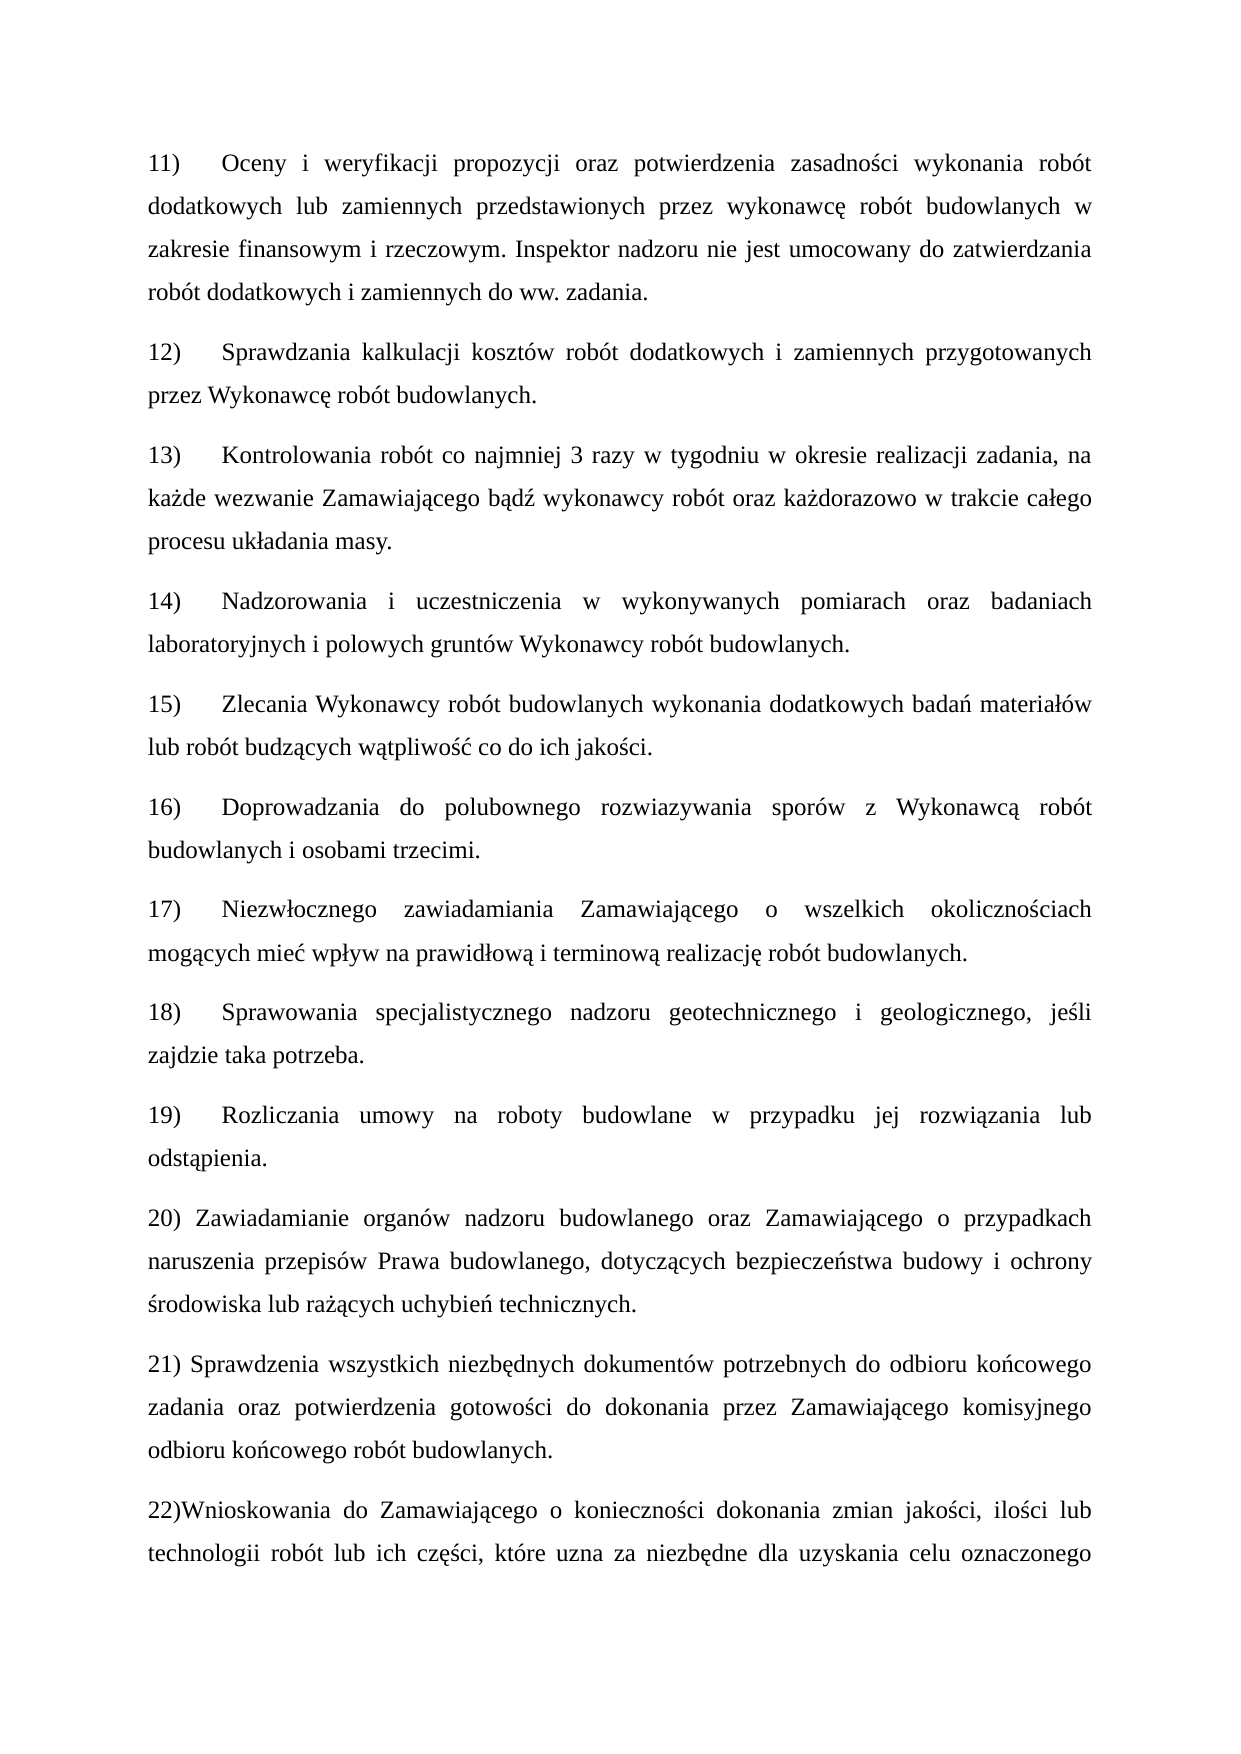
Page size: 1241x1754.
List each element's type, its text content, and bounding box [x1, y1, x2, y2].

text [148, 1495, 1093, 1567]
text 17) Niezwłocznego zawiadamiania Zamawiającego o wszelkich okolicznościach mogących mieć wpływ na prawidłową i terminową realizację robót budowlanych. [148, 894, 1093, 966]
text 19) Rozliczania umowy na roboty budowlane w przypadku jej rozwiązania lub odstąpienia. [148, 1100, 1093, 1172]
text 21) Sprawdzenia wszystkich niezbędnych dokumentów potrzebnych do odbioru końcowego zadania oraz potwierdzenia gotowości do dokonania przez Zamawiającego komisyjnego odbioru końcowego robót budowlanych. [148, 1349, 1093, 1464]
text 18) Sprawowania specjalistycznego nadzoru geotechnicznego i geologicznego, jeśli zajdzie taka potrzeba. [148, 997, 1093, 1069]
text 14) Nadzorowania i uczestniczenia w wykonywanych pomiarach oraz badaniach laboratoryjnych i polowych gruntów Wykonawcy robót budowlanych. [148, 586, 1093, 658]
text 15) Zlecania Wykonawcy robót budowlanych wykonania dodatkowych badań materiałów lub robót budzących wątpliwość co do ich jakości. [148, 689, 1093, 761]
text 20) Zawiadamianie organów nadzoru budowlanego oraz Zamawiającego o przypadkach naruszenia przepisów Prawa budowlanego, dotyczących bezpieczeństwa budowy i ochrony środowiska lub rażących uchybień technicznych. [148, 1203, 1093, 1318]
text 11) Oceny i weryfikacji propozycji oraz potwierdzenia zasadności wykonania robót dodatkowych lub zamiennych przedstawionych przez wykonawcę robót budowlanych w zakresie finansowym i rzeczowym. Inspektor nadzoru nie jest umocowany do zatwierdzania robót dodatkowych i zamiennych do ww. zadania. [148, 148, 1093, 306]
text 16) Doprowadzania do polubownego rozwiazywania sporów z Wykonawcą robót budowlanych i osobami trzecimi. [148, 792, 1093, 863]
text 13) Kontrolowania robót co najmniej 3 razy w tygodniu w okresie realizacji zadania, na każde wezwanie Zamawiającego bądź wykonawcy robót oraz każdorazowo w trakcie całego procesu układania masy. [148, 440, 1093, 555]
text 12) Sprawdzania kalkulacji kosztów robót dodatkowych i zamiennych przygotowanych przez Wykonawcę robót budowlanych. [148, 337, 1093, 409]
